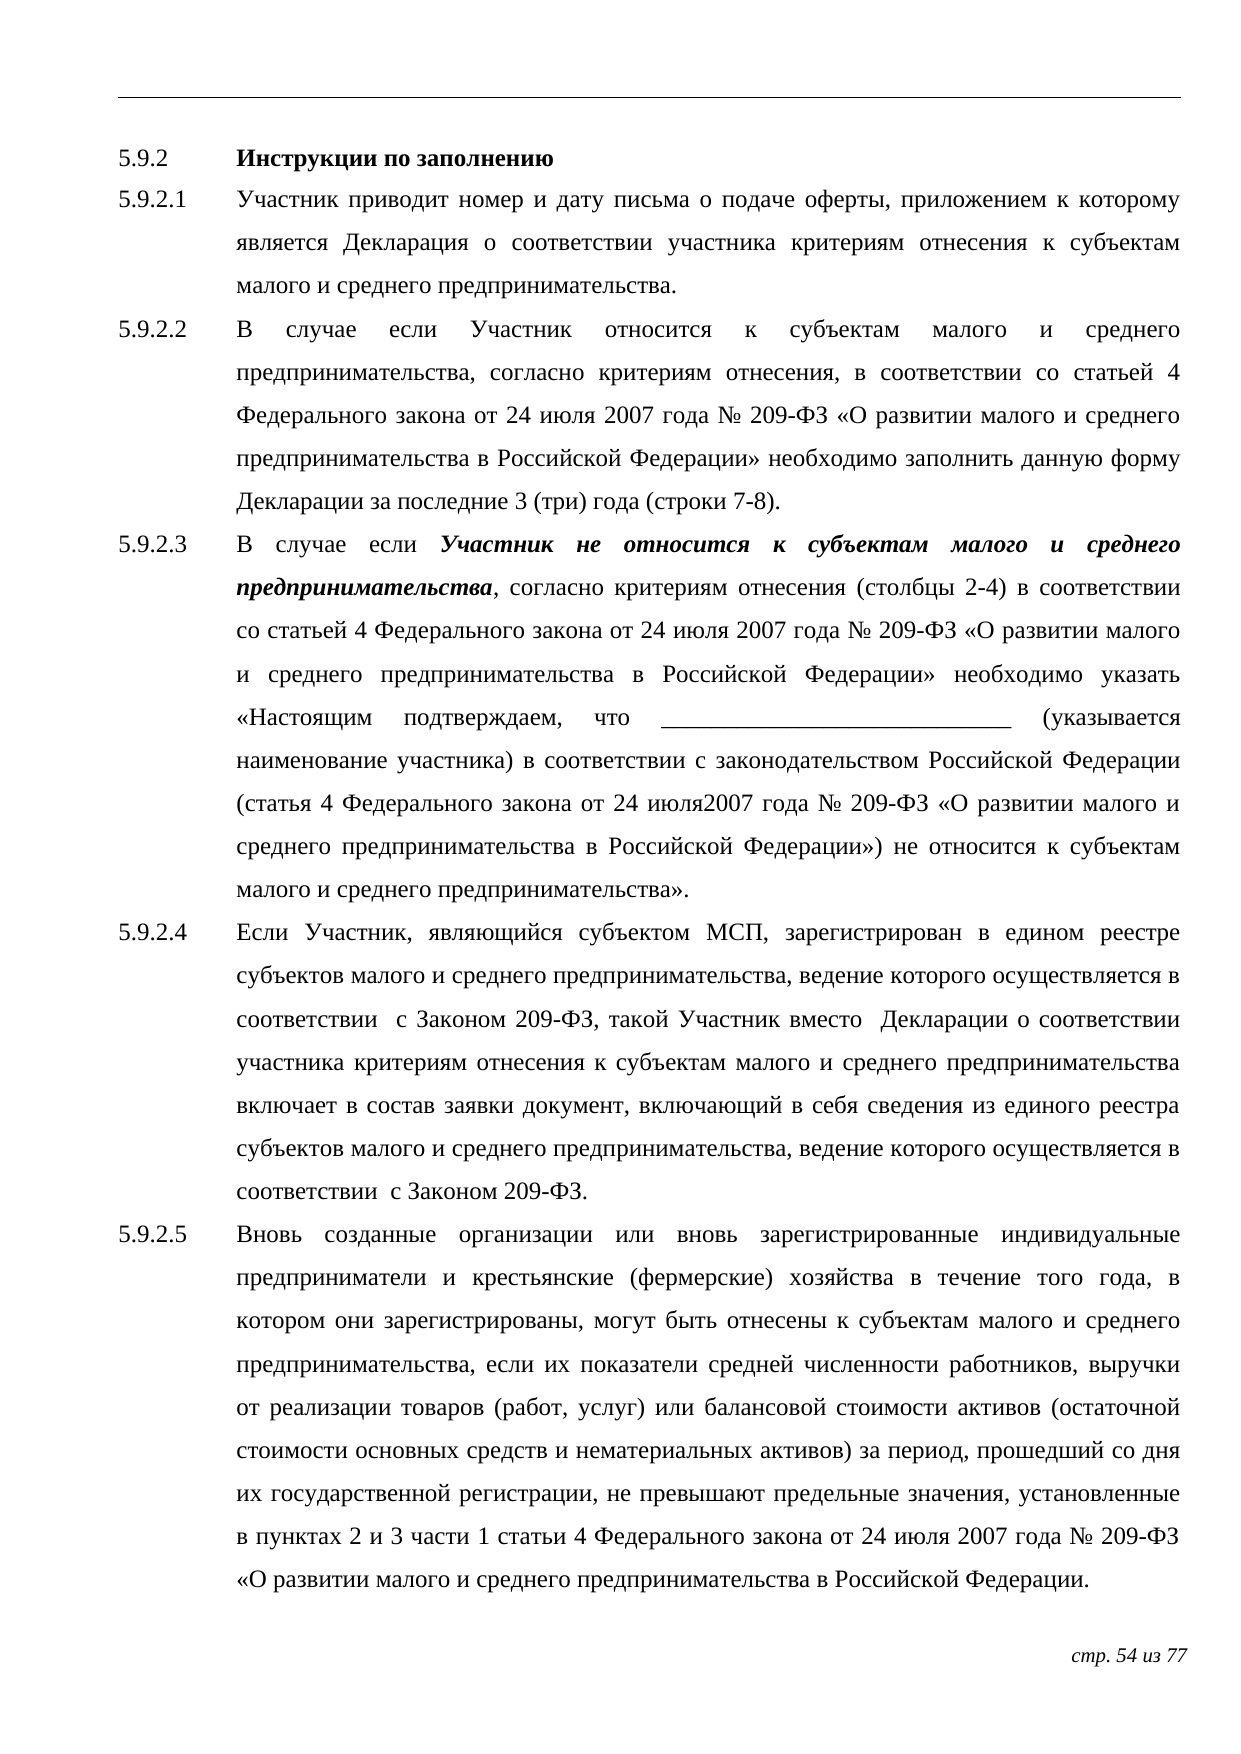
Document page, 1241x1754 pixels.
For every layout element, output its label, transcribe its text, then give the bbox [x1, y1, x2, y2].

list Инструкции по заполнению [118, 143, 1181, 172]
text Участник приводит номер и дату письма о подаче оферты, приложением к которому является Декларация о соответствии участника критериям отнесения к субъектам малого и среднего предпринимательства. [118, 184, 1181, 299]
list В случае если Участник не относится к субъектам малого и среднего предпринимательства, согласно критериям отнесения (столбцы 2-4) в соответствии со статьей 4 Федерального закона от 24 июля 2007 года № 209-ФЗ «О развитии малого и среднего предпринимательства в Российской Федерации» необходимо указать «Настоящим подтверждаем, что ____________________________ (указывается наименование участника) в соответствии с законодательством Российской Федерации (статья 4 Федерального закона от 24 июля2007 года № 209-ФЗ «О развитии малого и среднего предпринимательства в Российской Федерации») не относится к субъектам малого и среднего предпринимательства». [118, 529, 1181, 903]
list В случае если Участник относится к субъектам малого и среднего предпринимательства, согласно критериям отнесения, в соответствии со статьей 4 Федерального закона от 24 июля 2007 года № 209-ФЗ «О развитии малого и среднего предпринимательства в Российской Федерации» необходимо заполнить данную форму Декларации за последние 3 (три) года (строки 7-8). [118, 314, 1181, 515]
text Вновь созданные организации или вновь зарегистрированные индивидуальные предприниматели и крестьянские (фермерские) хозяйства в течение того года, в котором они зарегистрированы, могут быть отнесены к субъектам малого и среднего предпринимательства, если их показатели средней численности работников, выручки от реализации товаров (работ, услуг) или балансовой стоимости активов (остаточной стоимости основных средств и нематериальных активов) за период, прошедший со дня их государственной регистрации, не превышают предельные значения, установленные в пунктах 2 и 3 части 1 статьи 4 Федерального закона от 24 июля 2007 года № 209-ФЗ «О развитии малого и среднего предпринимательства в Российской Федерации. [118, 1219, 1181, 1593]
text Если Участник, являющийся субъектом МСП, зарегистрирован в едином реестре субъектов малого и среднего предпринимательства, ведение которого осуществляется в соответствии с Законом 209-ФЗ, такой Участник вместо Декларации о соответствии участника критериям отнесения к субъектам малого и среднего предпринимательства включает в состав заявки документ, включающий в себя сведения из единого реестра субъектов малого и среднего предпринимательства, ведение которого осуществляется в соответствии с Законом 209-ФЗ. [118, 917, 1181, 1205]
